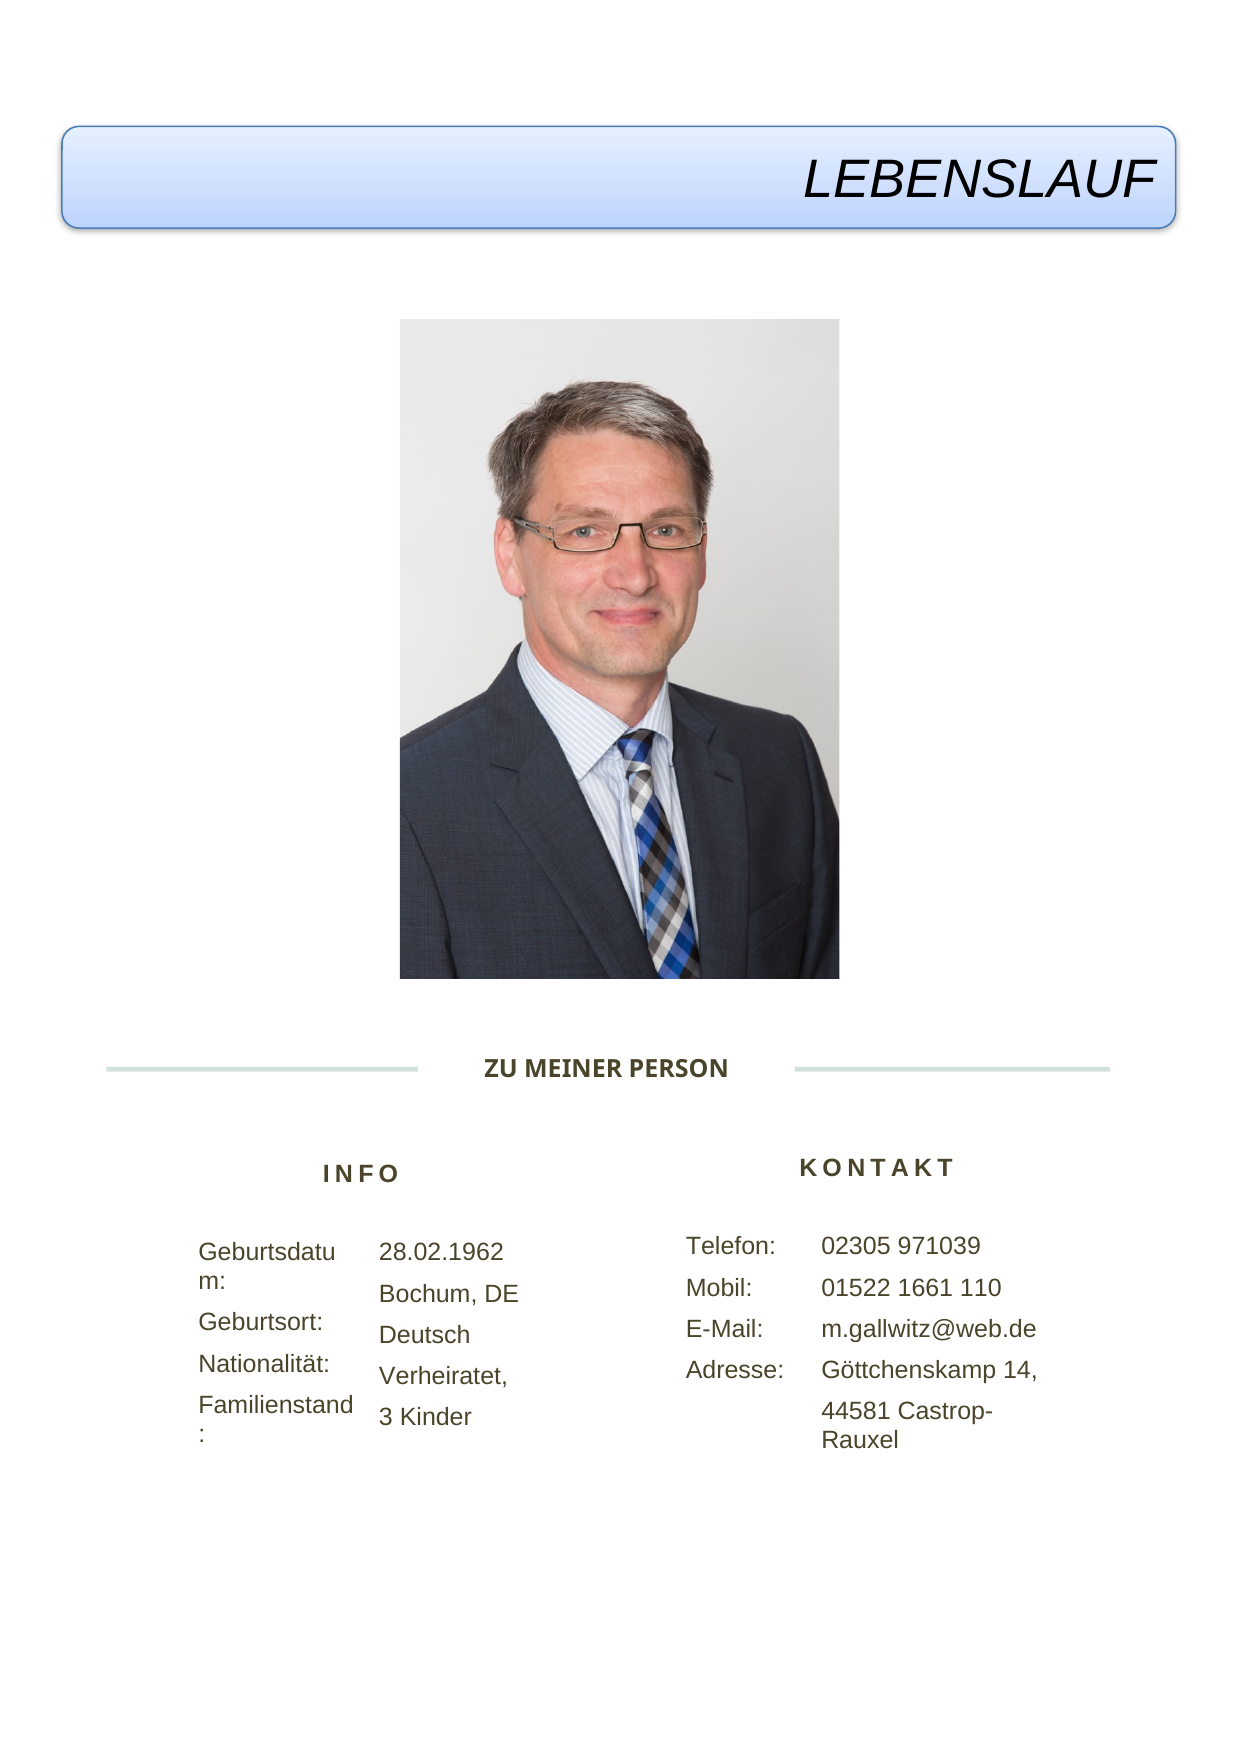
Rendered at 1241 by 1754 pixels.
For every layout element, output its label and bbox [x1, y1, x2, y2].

picture [399, 319, 840, 979]
